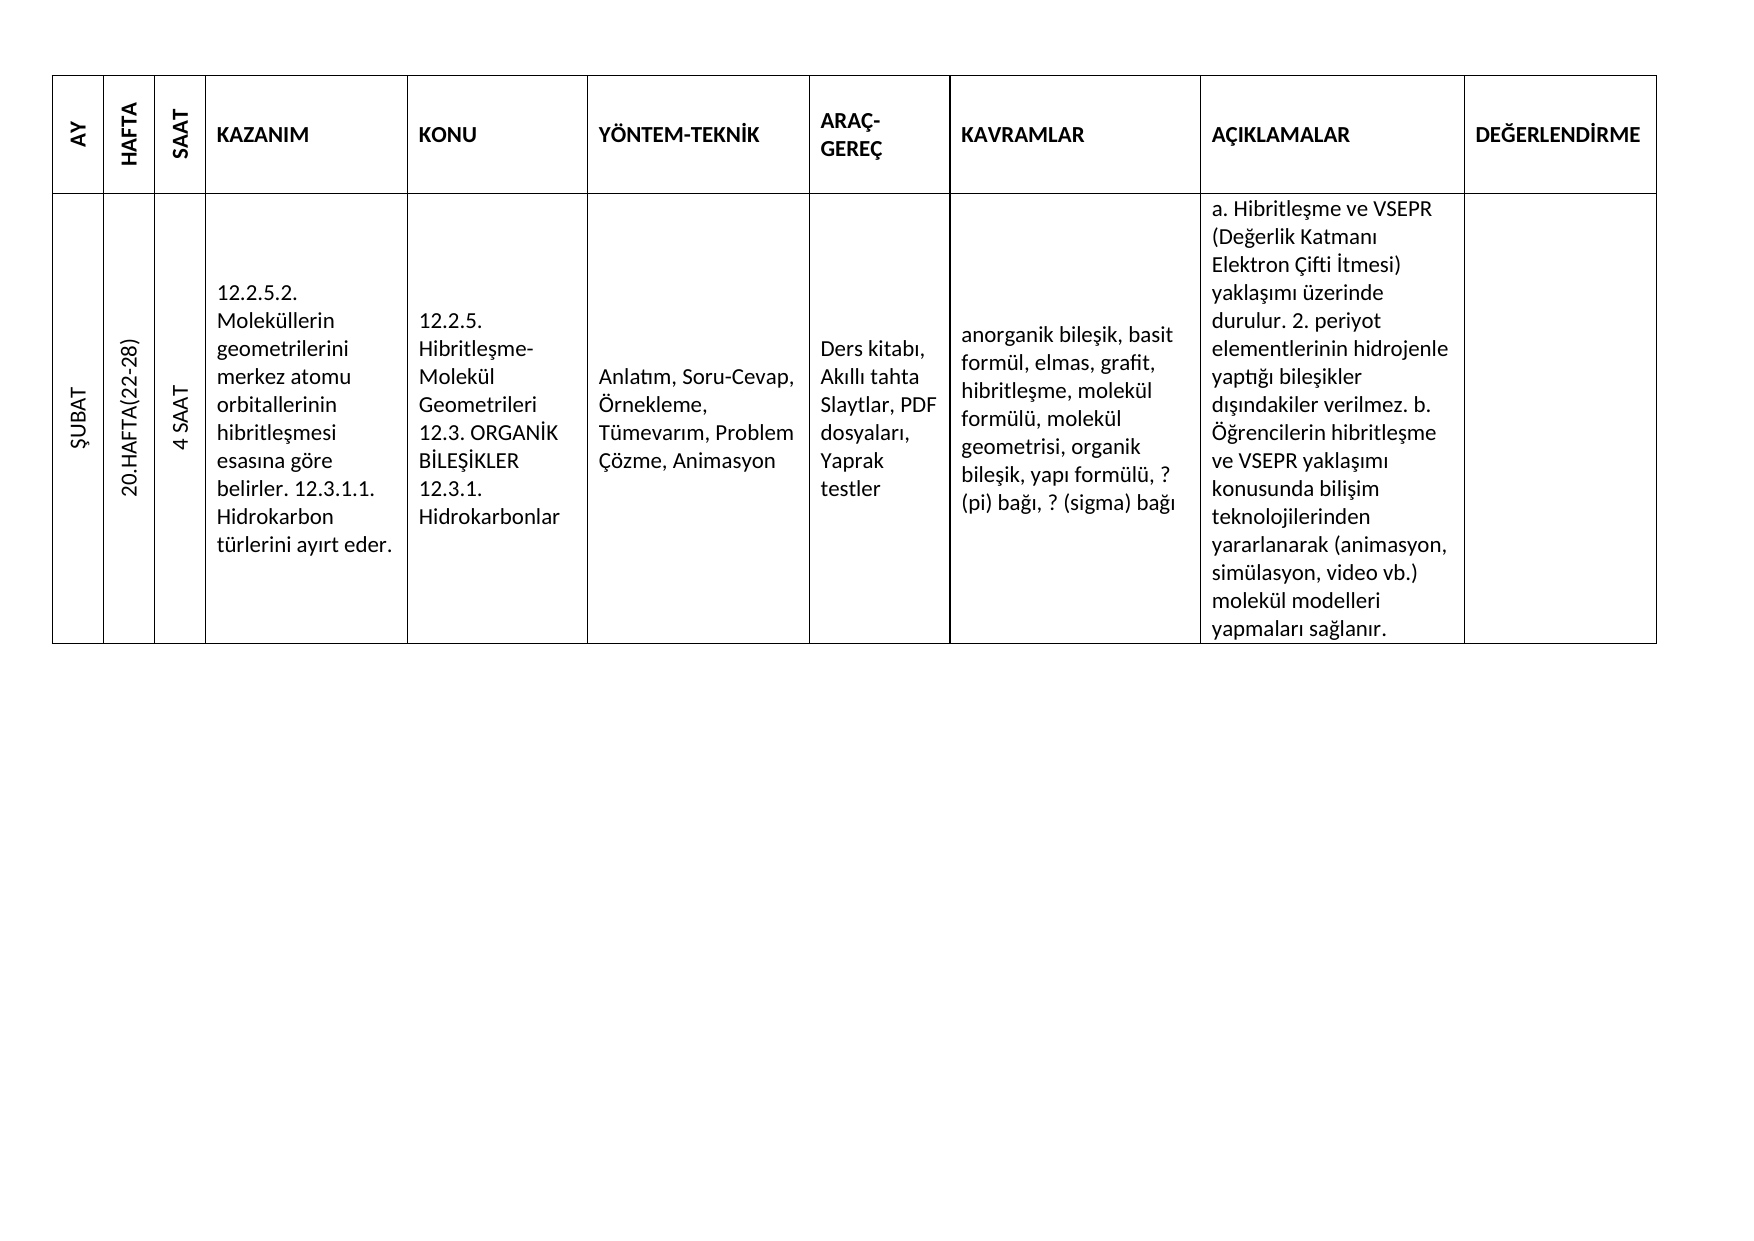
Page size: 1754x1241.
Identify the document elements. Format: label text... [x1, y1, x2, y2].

table_header YÖNTEM-TEKNİK [588, 76, 809, 193]
table_header AY [53, 76, 103, 193]
table_header KONU [408, 76, 587, 193]
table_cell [588, 194, 809, 642]
table_header ARAÇ-GEREÇ [810, 76, 949, 193]
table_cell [810, 194, 949, 642]
table_cell 12.2.5. Hibritleşme-Molekül Geometrileri 12.3. ORGANİK BİLEŞİKLER 12.3.1. Hidrokarbonlar [408, 194, 587, 642]
table_header KAVRAMLAR [951, 76, 1200, 193]
table_cell ŞUBAT [53, 194, 103, 642]
table_cell 20.HAFTA(22-28) [104, 194, 154, 642]
table_header AÇIKLAMALAR [1201, 76, 1464, 193]
table_header SAAT [155, 76, 205, 193]
table_header HAFTA [104, 76, 154, 193]
table_header DEĞERLENDİRME [1465, 76, 1656, 193]
table_header KAZANIM [206, 76, 407, 193]
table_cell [1201, 194, 1464, 642]
table_cell [1465, 194, 1656, 642]
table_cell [951, 194, 1200, 642]
table_cell 4 SAAT [155, 194, 205, 642]
table_cell 12.2.5.2. Moleküllerin geometrilerini merkez atomu orbitallerinin hibritleşmesi esasına göre belirler. 12.3.1.1. Hidrokarbon türlerini ayırt eder. [206, 194, 407, 642]
